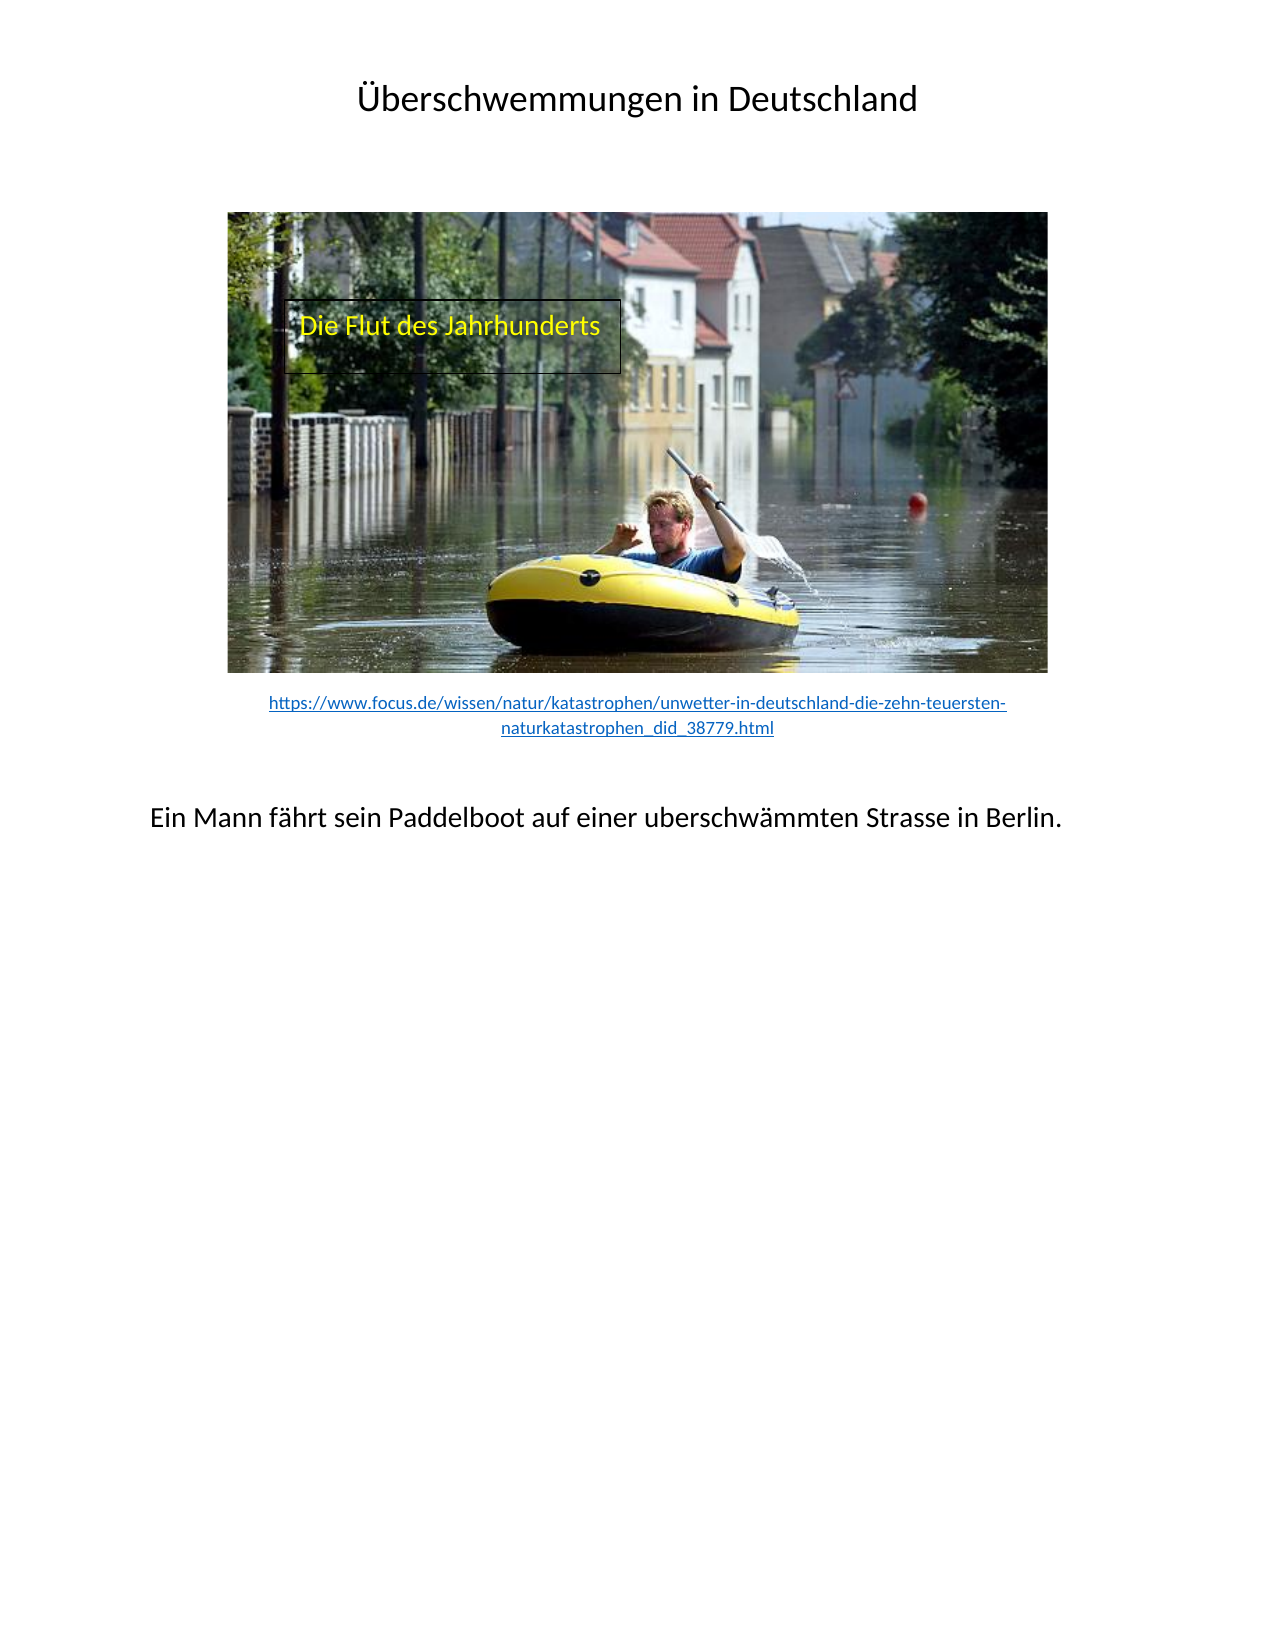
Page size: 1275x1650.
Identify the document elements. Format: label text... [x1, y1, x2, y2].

text Ein Mann fährt sein Paddelboot auf einer uberschwämmten Strasse in Berlin. [150, 799, 1125, 834]
picture [227, 212, 1048, 673]
text https://www.focus.de/wissen/natur/katastrophen/unwetter-in-deutschland-die-zehn-teuersten-naturkatastrophen_did_38779.html [150, 692, 1125, 739]
